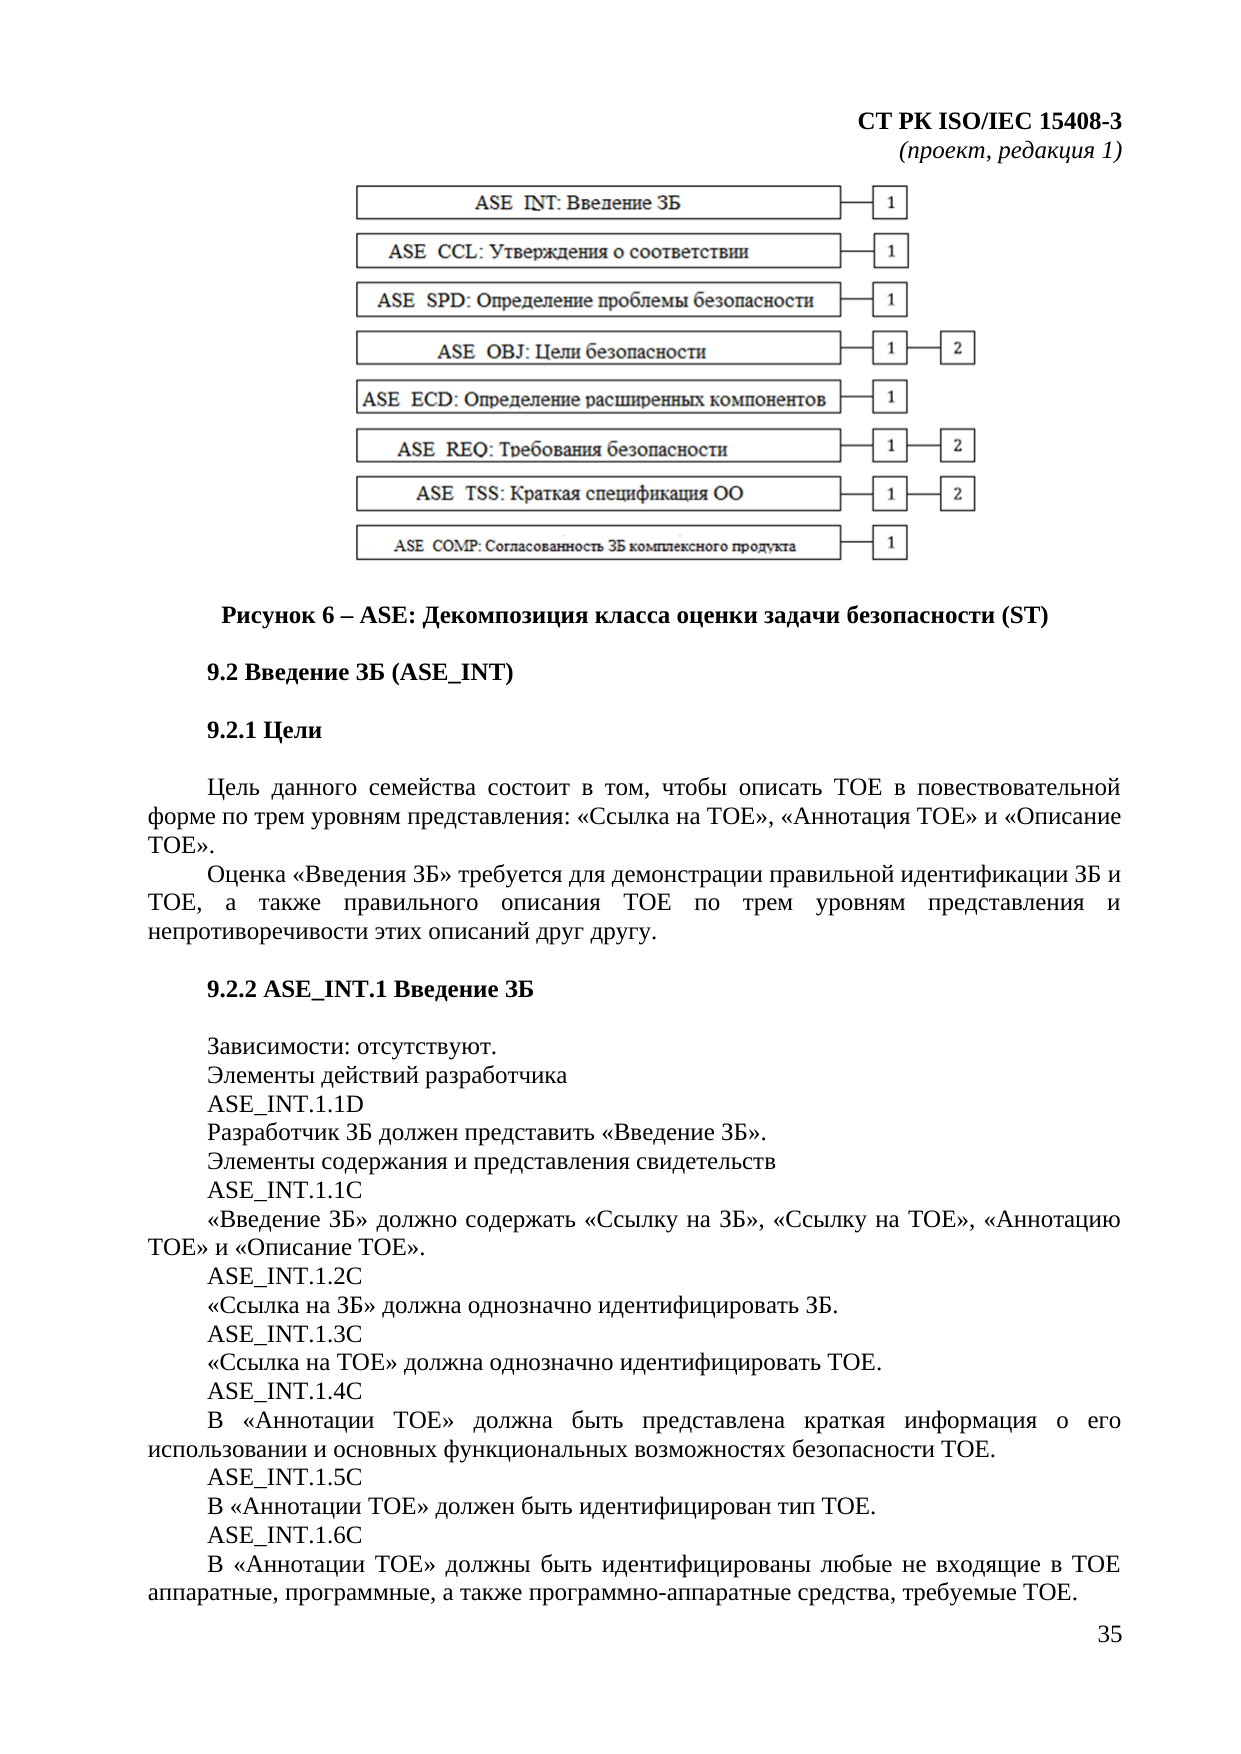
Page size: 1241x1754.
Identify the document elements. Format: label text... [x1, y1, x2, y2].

text ASE_INT.1.5C [148, 1462, 1122, 1491]
text ASE_INT.1.3C [148, 1319, 1122, 1347]
text «Введение ЗБ» должно содержать «Ссылку на ЗБ», «Ссылку на TOE», «Аннотацию TOE» и «Описание TOE». [148, 1204, 1122, 1261]
text Цель данного семейства состоит в том, чтобы описать TOE в повествовательной форме по трем уровням представления: «Ссылка на TOE», «Аннотация TOE» и «Описание TOE». [148, 772, 1122, 859]
text В «Аннотации TOE» должны быть идентифицированы любые не входящие в TOE аппаратные, программные, а также программно-аппаратные средства, требуемые TOE. [148, 1549, 1122, 1606]
text Разработчик ЗБ должен представить «Введение ЗБ». [148, 1117, 1122, 1146]
picture [330, 163, 999, 600]
text ASE_INT.1.6C [148, 1520, 1122, 1549]
text ASE_INT.1.4C [148, 1376, 1122, 1405]
text ASE_INT.1.1D [148, 1089, 1122, 1117]
text ASE_INT.1.1C [148, 1175, 1122, 1204]
text 9.2 Введение ЗБ (ASE_INT) [148, 657, 1122, 686]
text 9.2.2 ASE_INT.1 Введение ЗБ [148, 974, 1122, 1002]
text В «Аннотации TOE» должен быть идентифицирован тип TOE. [148, 1491, 1122, 1520]
text Элементы содержания и представления свидетельств [148, 1146, 1122, 1175]
text «Ссылка на ЗБ» должна однозначно идентифицировать ЗБ. [148, 1290, 1122, 1319]
text Элементы действий разработчика [148, 1060, 1122, 1089]
text ASE_INT.1.2C [148, 1261, 1122, 1290]
text В «Аннотации TOE» должна быть представлена краткая информация о его использовании и основных функциональных возможностях безопасности TOE. [148, 1405, 1122, 1462]
text Оценка «Введения ЗБ» требуется для демонстрации правильной идентификации ЗБ и TOE, а также правильного описания TOE по трем уровням представления и непротиворечивости этих описаний друг другу. [148, 859, 1122, 945]
text 9.2.1 Цели [148, 715, 1122, 744]
text Зависимости: отсутствуют. [148, 1031, 1122, 1060]
text «Ссылка на TOE» должна однозначно идентифицировать TOE. [148, 1347, 1122, 1376]
text Рисунок 6 – ASE: Декомпозиция класса оценки задачи безопасности (ST) [148, 600, 1122, 629]
